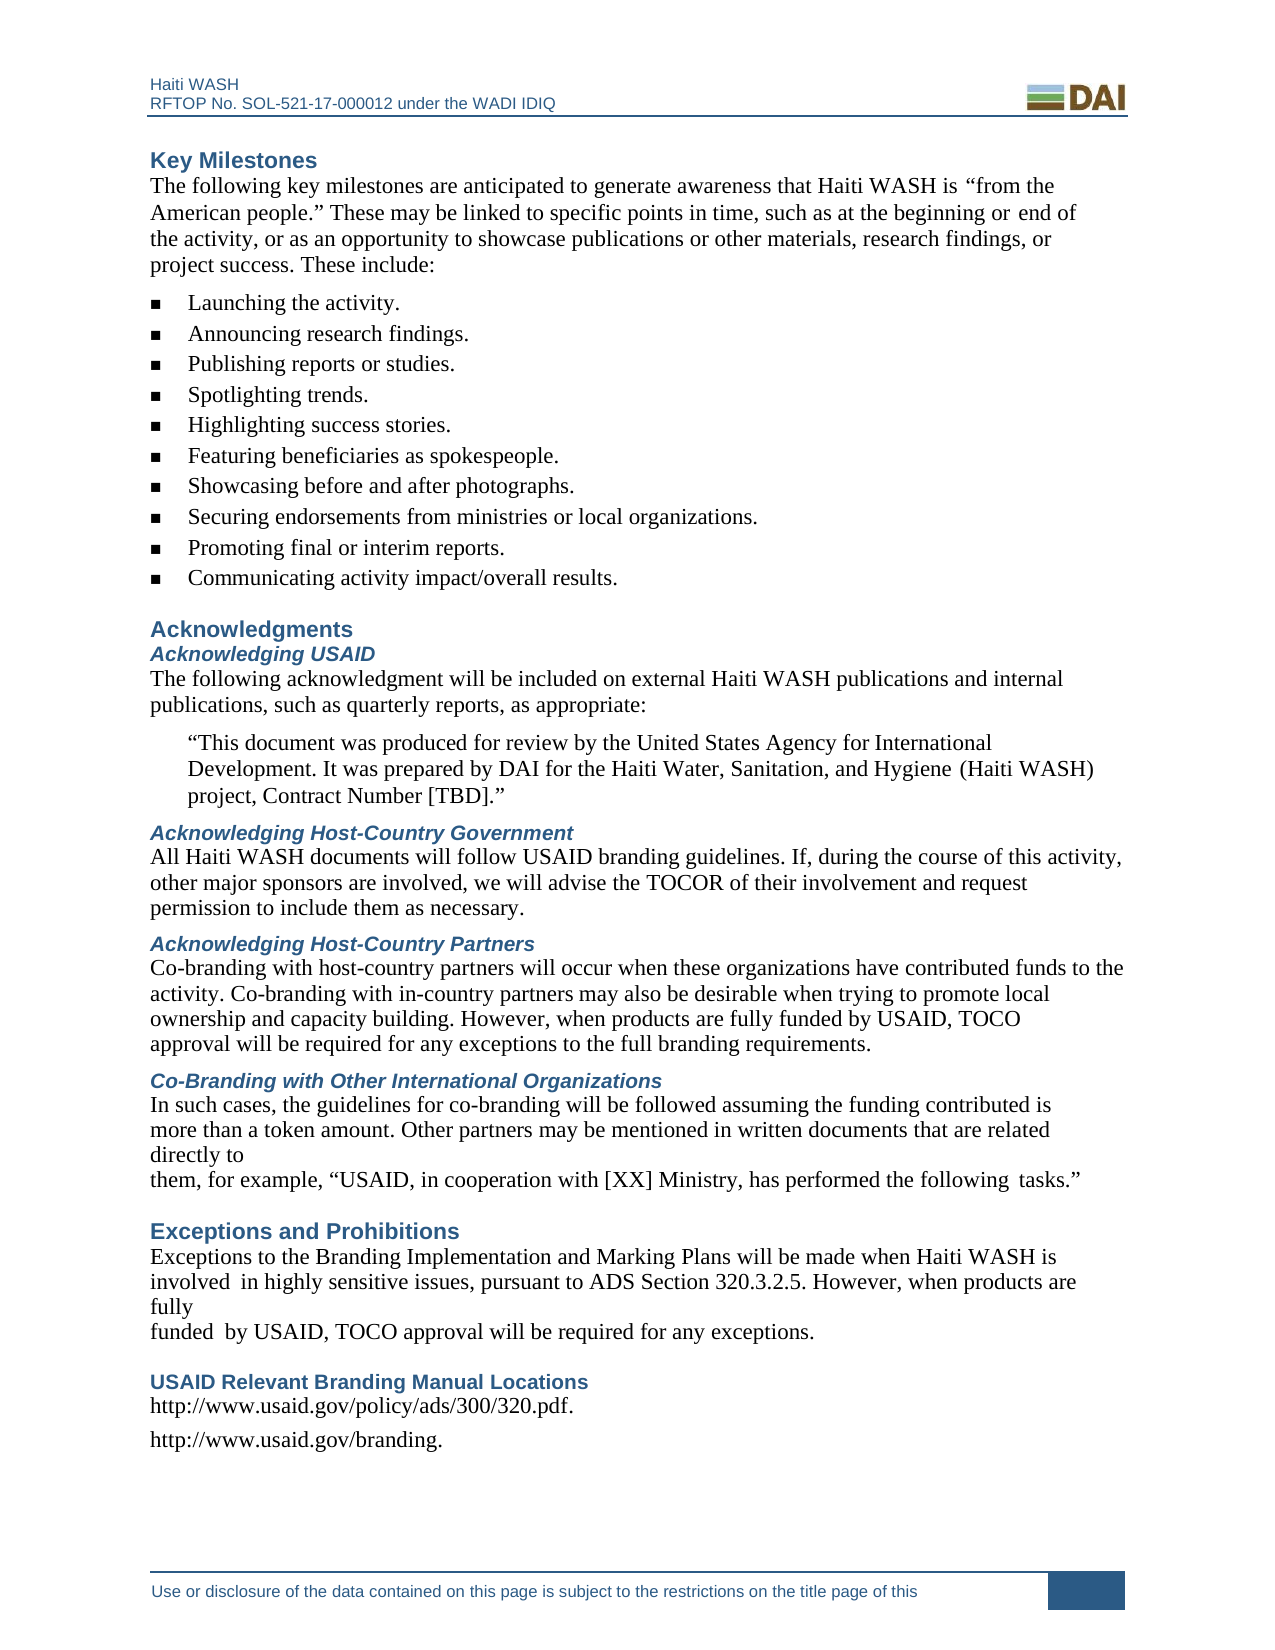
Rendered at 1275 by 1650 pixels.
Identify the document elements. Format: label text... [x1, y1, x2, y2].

text ■ Announcing research findings. [150, 320, 1139, 346]
text Exceptions and Prohibitions [150, 1218, 1139, 1244]
text other major sponsors are involved, we will advise the TOCOR of their involvement and request permission to include them as necessary. [150, 870, 1129, 920]
text Key Milestones [150, 147, 1139, 174]
text USAID Relevant Branding Manual Locations [150, 1369, 1139, 1393]
text All Haiti WASH documents will follow USAID branding guidelines. If, during the course of this activity, [150, 845, 1139, 870]
text Exceptions to the Branding Implementation and Marking Plans will be made when Haiti WASH is involved in highly sensitive issues, pursuant to ADS Section 320.3.2.5. However, when products are fully [150, 1244, 1118, 1319]
text activity. Co-branding with in-country partners may also be desirable when trying to promote local ownership and capacity building. However, when products are fully funded by USAID, TOCO approval will be required for any exceptions to the full branding requirements. [150, 981, 1099, 1056]
text “This document was produced for review by the United States Agency for International Development. It was prepared by DAI for the Haiti Water, Sanitation, and Hygiene (Haiti WASH) project, Contract Number [TBD].” [187, 729, 1124, 808]
text Co-Branding with Other International Organizations [150, 1069, 1139, 1093]
text ■ Promoting final or interim reports. [150, 534, 1139, 560]
text Acknowledging Host-Country Partners [150, 932, 1139, 956]
text funded by USAID, TOCO approval will be required for any exceptions. [150, 1319, 1139, 1344]
text http://www.usaid.gov/policy/ads/300/320.pdf. [150, 1393, 1139, 1418]
text In such cases, the guidelines for co-branding will be followed assuming the funding contributed is more than a token amount. Other partners may be mentioned in written documents that are related directly to [150, 1093, 1097, 1168]
text ■ Communicating activity impact/overall results. [150, 564, 1139, 591]
text ■ Securing endorsements from ministries or local organizations. [150, 503, 1139, 529]
text http://www.usaid.gov/branding. [150, 1426, 1139, 1452]
text The following key milestones are anticipated to generate awareness that Haiti WASH is “from the [150, 174, 1139, 199]
text ■ Spotlighting trends. [150, 381, 1139, 407]
text ■ Highlighting success stories. [150, 411, 1139, 438]
text ■ Featuring beneficiaries as spokespeople. [150, 442, 1139, 468]
picture [1025, 83, 1126, 111]
text Co-branding with host-country partners will occur when these organizations have contributed funds to the [150, 956, 1139, 981]
text American people.” These may be linked to specific points in time, such as at the beginning or end of the activity, or as an opportunity to showcase publications or other materials, research findings, or project success. These include: [150, 199, 1103, 278]
text The following acknowledgment will be included on external Haiti WASH publications and internal [150, 666, 1139, 691]
text Acknowledgments [150, 616, 1139, 642]
text them, for example, “USAID, in cooperation with [XX] Ministry, has performed the following tasks.” [150, 1168, 1139, 1193]
text ■ Launching the activity. [150, 289, 1139, 316]
text Acknowledging USAID [150, 642, 1139, 666]
text ■ Publishing reports or studies. [150, 350, 1139, 377]
text ■ Showcasing before and after photographs. [150, 472, 1139, 499]
text publications, such as quarterly reports, as appropriate: [150, 691, 1139, 718]
text Acknowledging Host-Country Government [150, 821, 1139, 845]
